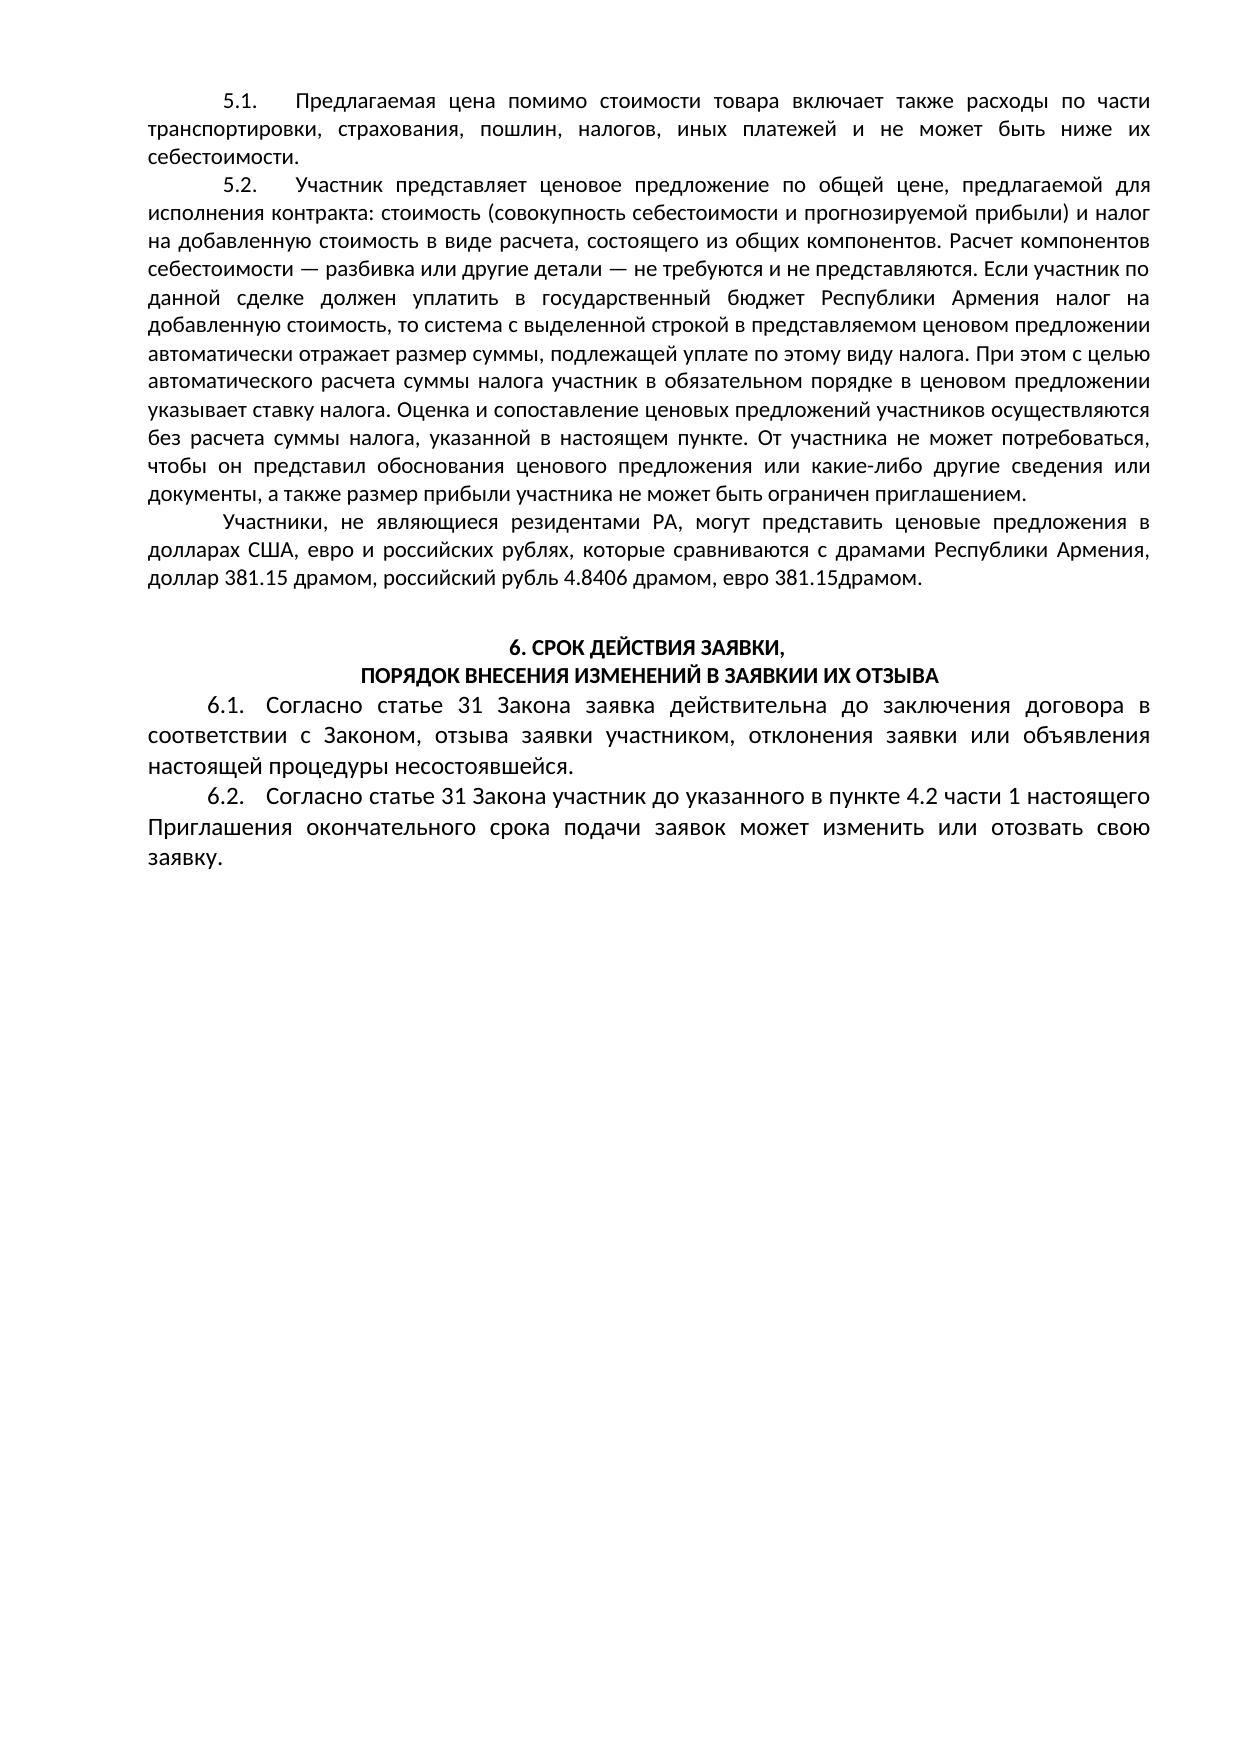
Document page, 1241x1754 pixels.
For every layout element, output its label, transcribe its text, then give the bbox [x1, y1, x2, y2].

text 5.2. Участник представляет ценовое предложение по общей цене, предлагаемой для исполнения контракта: стоимость (совокупность себестоимости и прогнозируемой прибыли) и налог на добавленную стоимость в виде расчета, состоящего из общих компонентов. Расчет компонентов себестоимости — разбивка или другие детали — не требуются и не представляются. Если участник по данной сделке должен уплатить в государственный бюджет Республики Армения налог на добавленную стоимость, то система с выделенной строкой в представляемом ценовом предложении автоматически отражает размер суммы, подлежащей уплате по этому виду налога. При этом с целью автоматического расчета суммы налога участник в обязательном порядке в ценовом предложении указывает ставку налога. Оценка и сопоставление ценовых предложений участников осуществляются без расчета суммы налога, указанной в настоящем пункте. От участника не может потребоваться, чтобы он представил обоснования ценового предложения или какие-либо другие сведения или документы, а также размер прибыли участника не может быть ограничен приглашением. [148, 171, 1152, 507]
text 5.1. Предлагаемая цена помимо стоимости товара включает также расходы по части транспортировки, страхования, пошлин, налогов, иных платежей и не может быть ниже их себестоимости. [148, 86, 1152, 171]
text Участники, не являющиеся резидентами РА, могут представить ценовые предложения в долларах США, евро и российских рублях, которые сравниваются с драмами Республики Армения, доллар 381.15 драмом, российский рубль 4.8406 драмом, евро 381.15драмом. [148, 507, 1152, 591]
text 6.2. Согласно статье 31 Закона участник до указанного в пункте 4.2 части 1 настоящего Приглашения окончательного срока подачи заявок может изменить или отозвать свою заявку. [148, 780, 1152, 872]
text 6.1. Согласно статье 31 Закона заявка действительна до заключения договора в соответствии с Законом, отзыва заявки участником, отклонения заявки или объявления настоящей процедуры несостоявшейся. [148, 689, 1152, 780]
text 6. СРОК ДЕЙСТВИЯ ЗАЯВКИ, ПОРЯДОК ВНЕСЕНИЯ ИЗМЕНЕНИЙ В ЗАЯВКИИ ИХ ОТЗЫВА [207, 633, 1093, 689]
